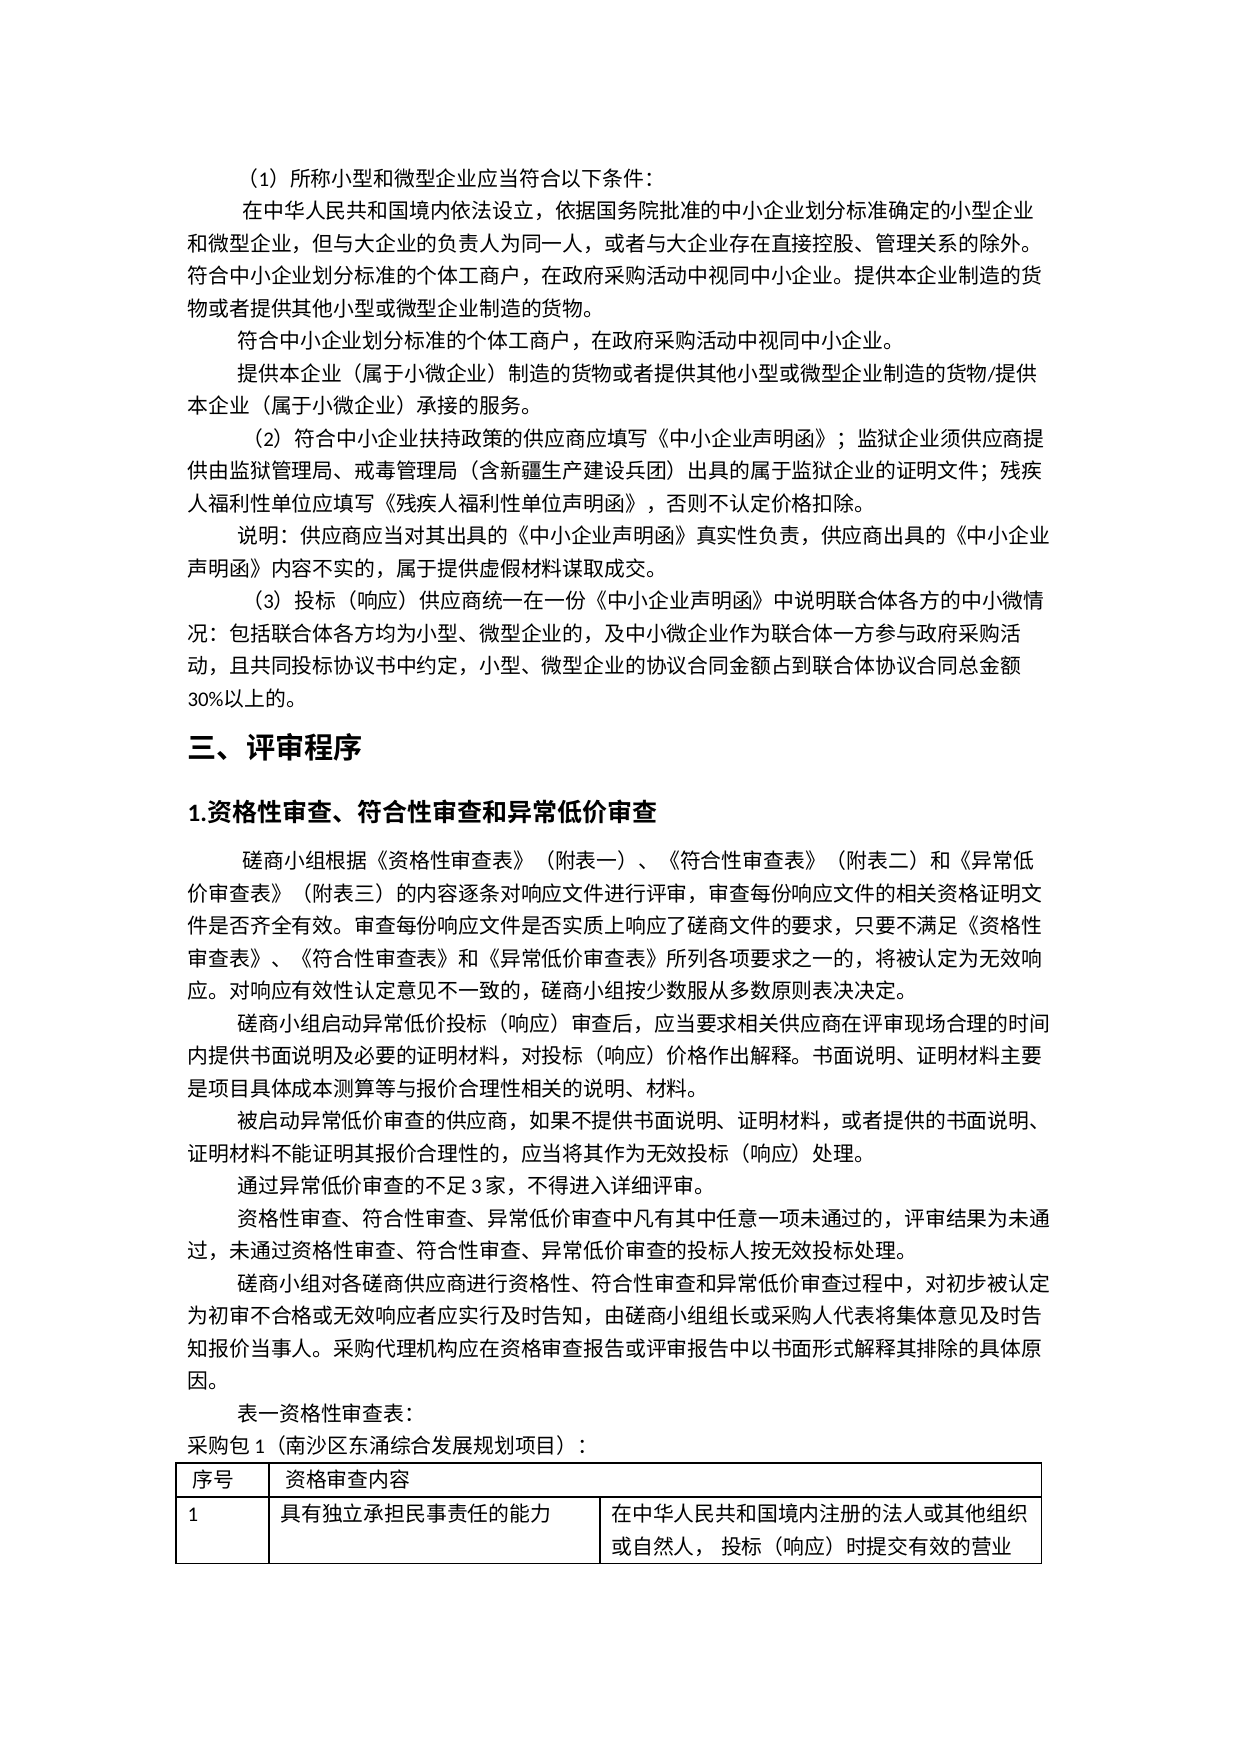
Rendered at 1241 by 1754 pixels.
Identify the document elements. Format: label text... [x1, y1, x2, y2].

table_cell 1 [177, 1498, 268, 1563]
table_cell 具有独立承担民事责任的能力 [270, 1498, 599, 1563]
text 1.资格性审查、符合性审查和异常低价审查 [187, 779, 1053, 844]
text （1）所称小型和微型企业应当符合以下条件： [187, 162, 1053, 194]
text 资格性审查、符合性审查、异常低价审查中凡有其中任意一项未通过的，评审结果为未通过，未通过资格性审查、符合性审查、异常低价审查的投标人按无效投标处理。 [187, 1202, 1053, 1267]
text 被启动异常低价审查的供应商，如果不提供书面说明、证明材料，或者提供的书面说明、证明材料不能证明其报价合理性的，应当将其作为无效投标（响应）处理。 [187, 1104, 1053, 1169]
text 采购包1（南沙区东涌综合发展规划项目）： [187, 1429, 1053, 1462]
text 提供本企业（属于小微企业）制造的货物或者提供其他小型或微型企业制造的货物/提供本企业（属于小微企业）承接的服务。 [187, 357, 1053, 422]
table_header 序号 [177, 1464, 268, 1496]
text 表一资格性审查表： [187, 1397, 1053, 1429]
text 说明：供应商应当对其出具的《中小企业声明函》真实性负责，供应商出具的《中小企业声明函》内容不实的，属于提供虚假材料谋取成交。 [187, 519, 1053, 584]
text （3）投标（响应）供应商统一在一份《中小企业声明函》中说明联合体各方的中小微情况：包括联合体各方均为小型、微型企业的，及中小微企业作为联合体一方参与政府采购活动，且共同投标协议书中约定，小型、微型企业的协议合同金额占到联合体协议合同总金额30%以上的。 [187, 584, 1053, 714]
text 磋商小组启动异常低价投标（响应）审查后，应当要求相关供应商在评审现场合理的时间内提供书面说明及必要的证明材料，对投标（响应）价格作出解释。书面说明、证明材料主要是项目具体成本测算等与报价合理性相关的说明、材料。 [187, 1007, 1053, 1104]
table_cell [601, 1498, 1041, 1563]
text 三、评审程序 [187, 714, 1053, 779]
text 通过异常低价审查的不足3家，不得进入详细评审。 [187, 1169, 1053, 1202]
table_header 资格审查内容 [270, 1464, 1041, 1496]
text 磋商小组根据《资格性审查表》（附表一）、《符合性审查表》（附表二）和《异常低价审查表》（附表三）的内容逐条对响应文件进行评审，审查每份响应文件的相关资格证明文件是否齐全有效。审查每份响应文件是否实质上响应了磋商文件的要求，只要不满足《资格性审查表》、《符合性审查表》和《异常低价审查表》所列各项要求之一的，将被认定为无效响应。对响应有效性认定意见不一致的，磋商小组按少数服从多数原则表决决定。 [187, 844, 1053, 1007]
text 在中华人民共和国境内依法设立，依据国务院批准的中小企业划分标准确定的小型企业和微型企业，但与大企业的负责人为同一人，或者与大企业存在直接控股、管理关系的除外。符合中小企业划分标准的个体工商户，在政府采购活动中视同中小企业。提供本企业制造的货物或者提供其他小型或微型企业制造的货物。 [187, 194, 1053, 324]
text 磋商小组对各磋商供应商进行资格性、符合性审查和异常低价审查过程中，对初步被认定为初审不合格或无效响应者应实行及时告知，由磋商小组组长或采购人代表将集体意见及时告知报价当事人。采购代理机构应在资格审查报告或评审报告中以书面形式解释其排除的具体原因。 [187, 1267, 1053, 1397]
text （2）符合中小企业扶持政策的供应商应填写《中小企业声明函》；监狱企业须供应商提供由监狱管理局、戒毒管理局（含新疆生产建设兵团）出具的属于监狱企业的证明文件；残疾人福利性单位应填写《残疾人福利性单位声明函》，否则不认定价格扣除。 [187, 422, 1053, 519]
text 符合中小企业划分标准的个体工商户，在政府采购活动中视同中小企业。 [187, 324, 1053, 357]
